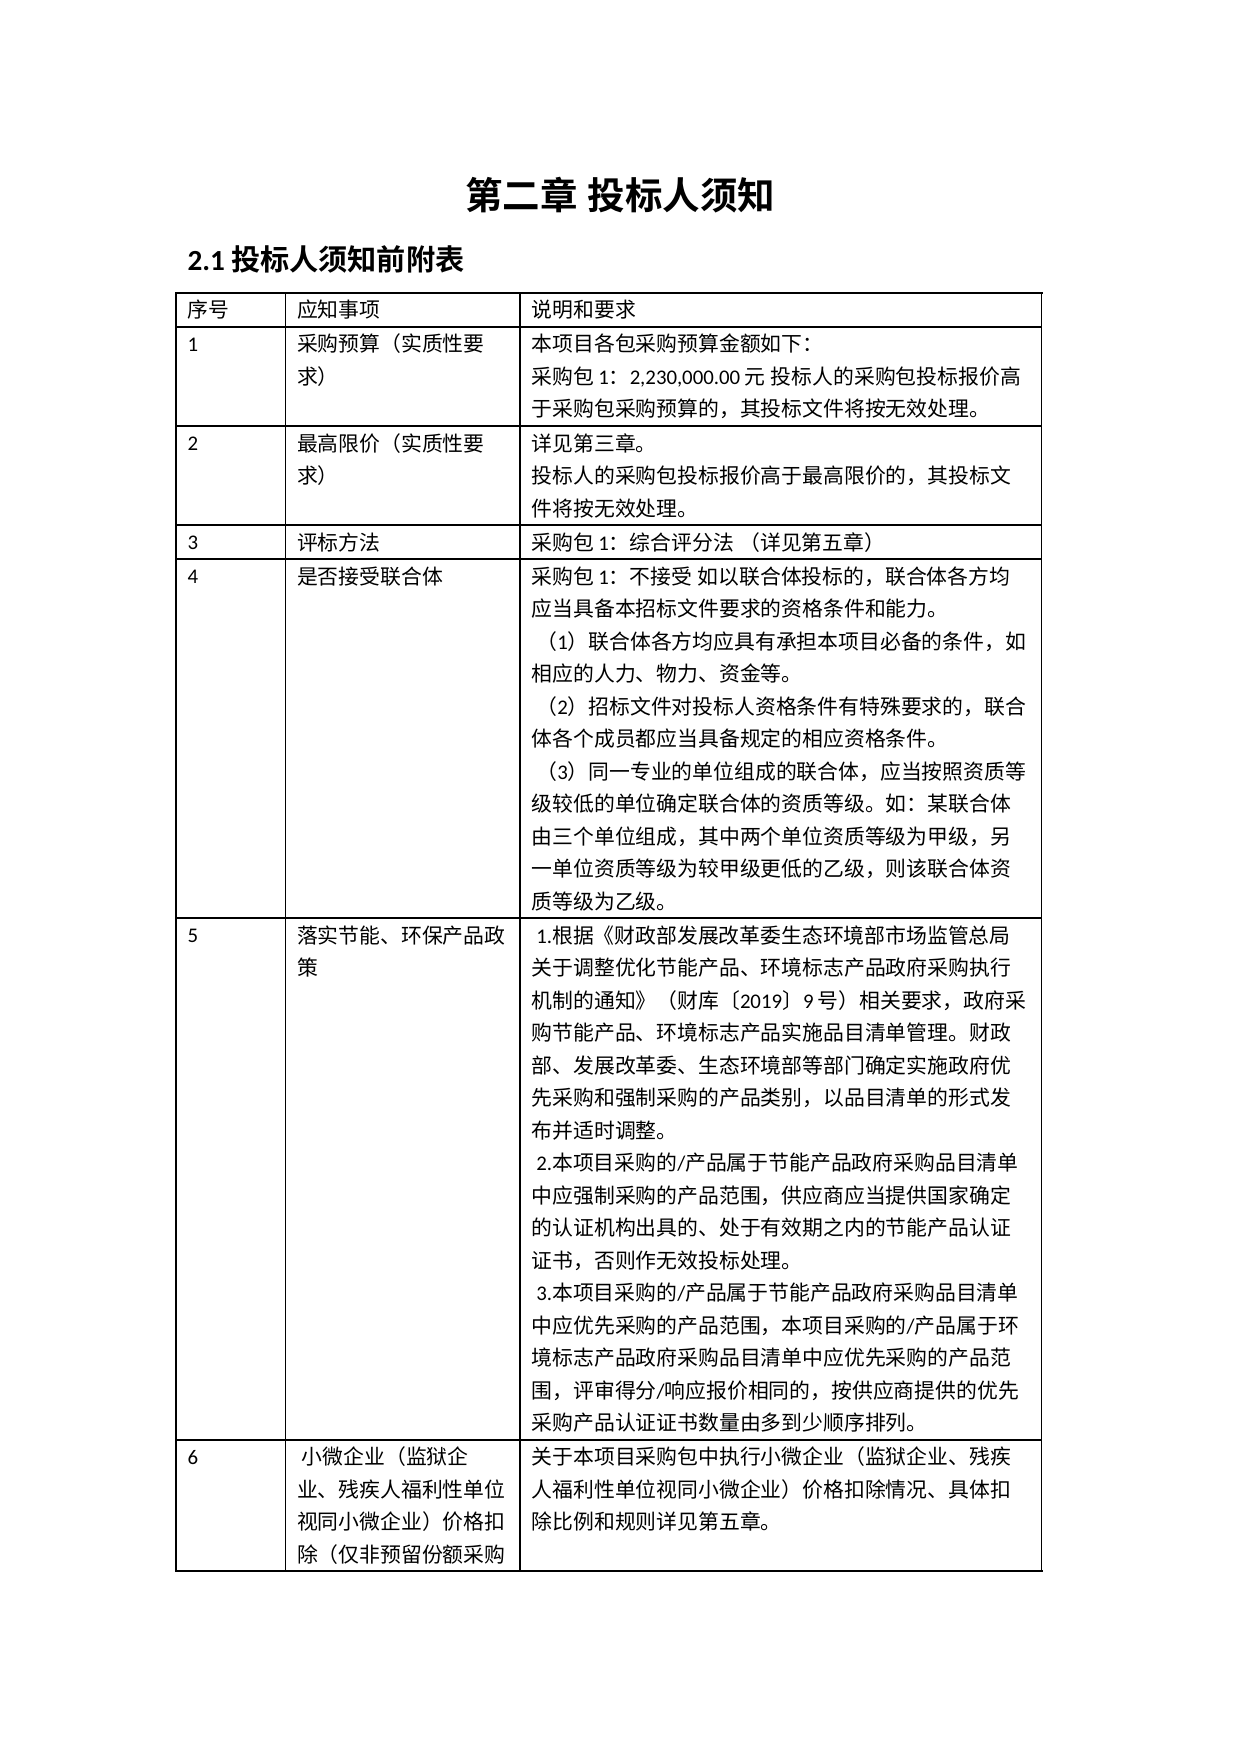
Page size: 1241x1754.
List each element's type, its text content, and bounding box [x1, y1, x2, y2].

table_cell 详见第三章。 投标人的采购包投标报价高于最高限价的，其投标文件将按无效处理。 [521, 427, 1041, 524]
table_cell 4 [177, 560, 285, 917]
table_header 序号 [177, 294, 285, 326]
table_cell 采购包1：不接受 如以联合体投标的，联合体各方均应当具备本招标文件要求的资格条件和能力。 （1）联合体各方均应具有承担本项目必备的条件，如相应的人力、物力、资金等。 （2）招标文件对投标人资格条件有特殊要求的，联合体各个成员都应当具备规定的相应资格条件。 （3）同一专业的单位组成的联合体，应当按照资质等级较低的单位确定联合体的资质等级。如：某联合体由三个单位组成，其中两个单位资质等级为甲级，另一单位资质等级为较甲级更低的乙级，则该联合体资质等级为乙级。 [521, 560, 1041, 917]
table_cell 1.根据《财政部发展改革委生态环境部市场监管总局关于调整优化节能产品、环境标志产品政府采购执行机制的通知》（财库〔2019〕9号）相关要求，政府采购节能产品、环境标志产品实施品目清单管理。财政部、发展改革委、生态环境部等部门确定实施政府优先采购和强制采购的产品类别，以品目清单的形式发布并适时调整。 2.本项目采购的/产品属于节能产品政府采购品目清单中应强制采购的产品范围，供应商应当提供国家确定的认证机构出具的、处于有效期之内的节能产品认证证书，否则作无效投标处理。 3.本项目采购的/产品属于节能产品政府采购品目清单中应优先采购的产品范围，本项目采购的/产品属于环境标志产品政府采购品目清单中应优先采购的产品范围，评审得分/响应报价相同的，按供应商提供的优先采购产品认证证书数量由多到少顺序排列。 [521, 919, 1041, 1439]
table_cell 采购预算（实质性要求） [286, 328, 519, 425]
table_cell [521, 1441, 1041, 1570]
table_cell 6 [177, 1441, 285, 1570]
table_cell 1 [177, 328, 285, 425]
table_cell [286, 1441, 519, 1570]
table_cell 5 [177, 919, 285, 1439]
table_cell 采购包1：综合评分法 （详见第五章） [521, 526, 1041, 558]
text 第二章 投标人须知 [187, 162, 1053, 227]
table_cell 本项目各包采购预算金额如下： 采购包1：2,230,000.00元 投标人的采购包投标报价高于采购包采购预算的，其投标文件将按无效处理。 [521, 328, 1041, 425]
table_cell 评标方法 [286, 526, 519, 558]
table_cell 3 [177, 526, 285, 558]
table_cell 是否接受联合体 [286, 560, 519, 917]
table_header 说明和要求 [521, 294, 1041, 326]
table_header 应知事项 [286, 294, 519, 326]
table_cell 最高限价（实质性要求） [286, 427, 519, 524]
table_cell 2 [177, 427, 285, 524]
text 2.1投标人须知前附表 [187, 227, 1053, 292]
table_cell 落实节能、环保产品政策 [286, 919, 519, 1439]
